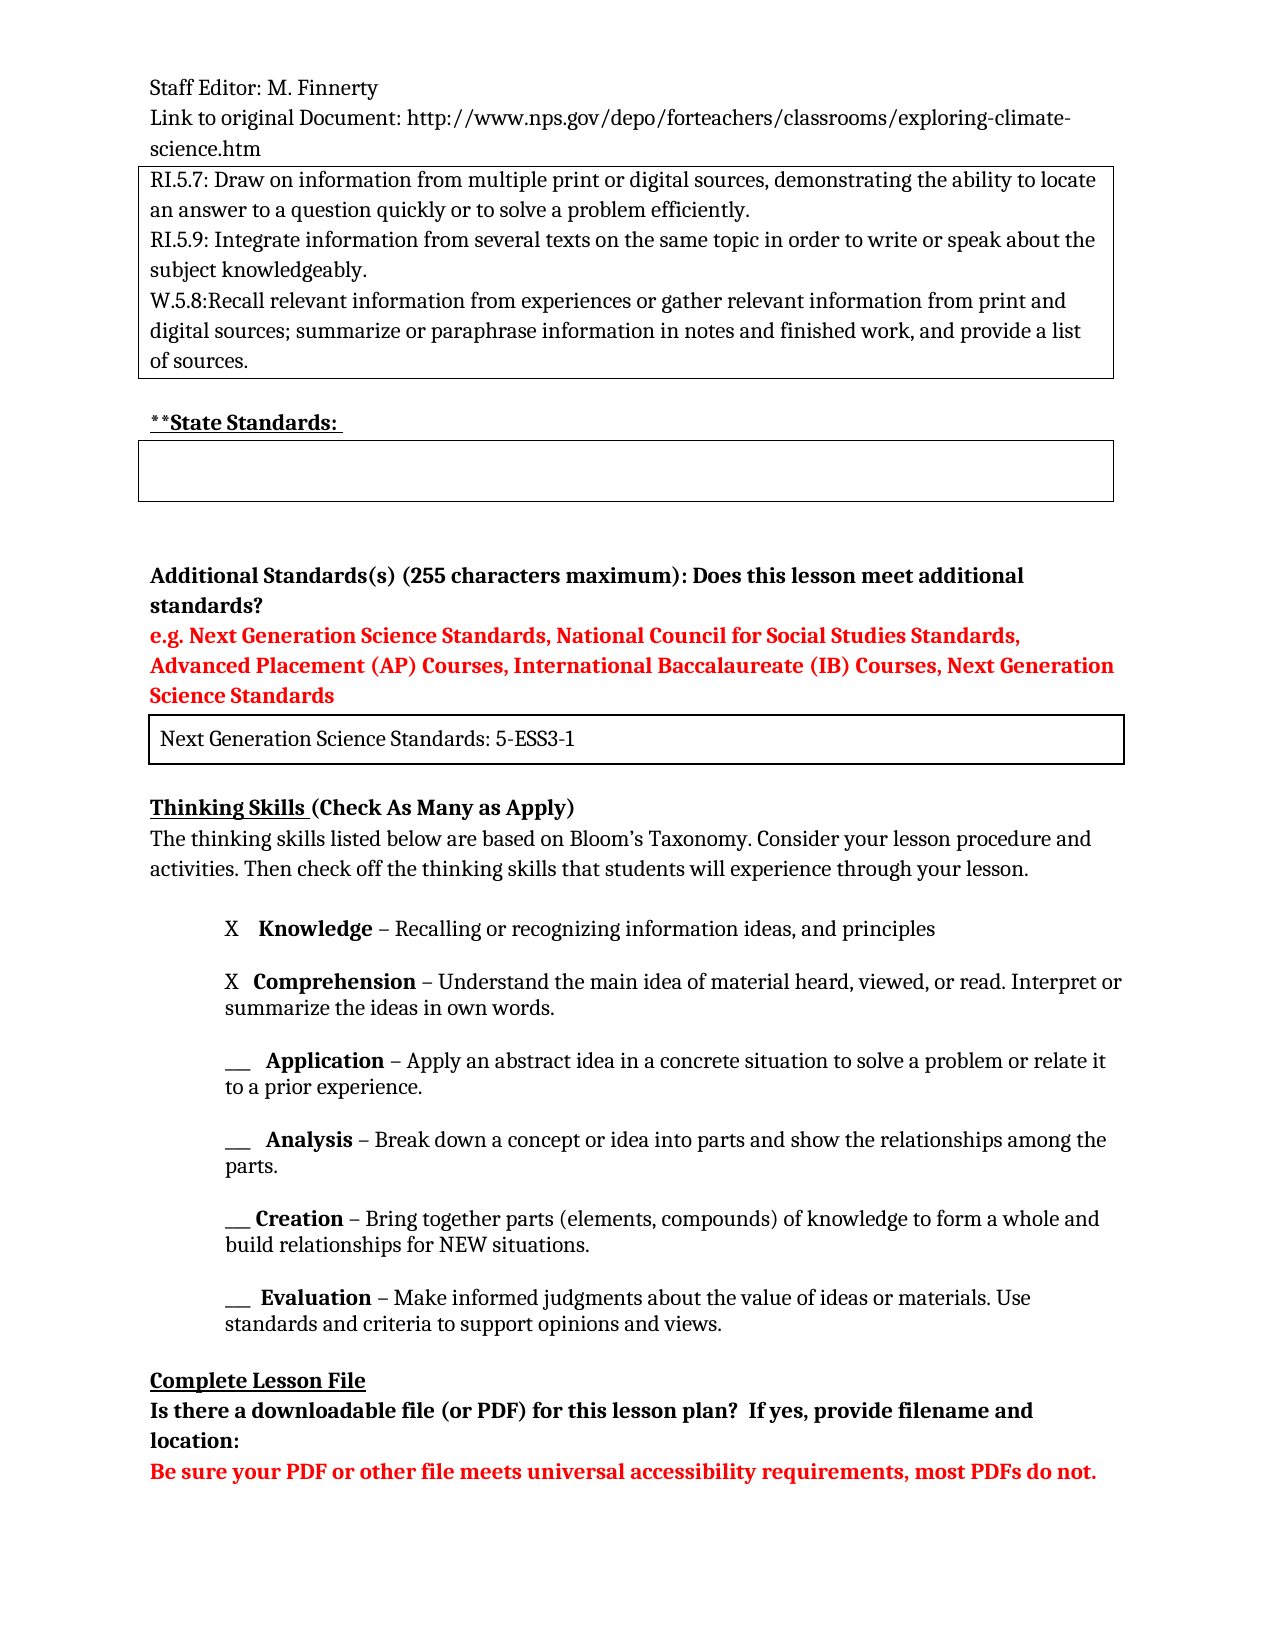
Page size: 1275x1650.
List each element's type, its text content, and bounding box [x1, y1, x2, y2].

text Complete Lesson File [150, 1368, 1125, 1394]
text Is there a downloadable file (or PDF) for this lesson plan? If yes, provide filename and location: [150, 1398, 1125, 1454]
text ___ Application – Apply an abstract idea in a concrete situation to solve a problem or relate it to a prior experience. [225, 1048, 1125, 1100]
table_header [139, 167, 1113, 378]
text Additional Standards(s) (255 characters maximum): Does this lesson meet additional standards? [150, 562, 1125, 619]
text Be sure your PDF or other file meets universal accessibility requirements, most PDFs do not. [150, 1458, 1125, 1485]
text Thinking Skills (Check As Many as Apply) [150, 795, 1125, 821]
text e.g. Next Generation Science Standards, National Council for Social Studies Standards, Advanced Placement (AP) Courses, International Baccalaureate (IB) Courses, Next Generation Science Standards [150, 623, 1125, 710]
text The thinking skills listed below are based on Bloom’s Taxonomy. Consider your lesson procedure and activities. Then check off the thinking skills that students will experience through your lesson. [150, 825, 1125, 882]
table_header Next Generation Science Standards: 5-ESS3-1 [150, 716, 1123, 763]
text ___ Evaluation – Make informed judgments about the value of ideas or materials. Use standards and criteria to support opinions and views. [225, 1285, 1125, 1338]
text X Comprehension – Understand the main idea of material heard, viewed, or read. Interpret or summarize the ideas in own words. [225, 969, 1125, 1021]
text ___ Analysis – Break down a concept or idea into parts and show the relationships among the parts. [225, 1127, 1125, 1179]
text X Knowledge – Recalling or recognizing information ideas, and principles [225, 916, 1125, 942]
text ___ Creation – Bring together parts (elements, compounds) of knowledge to form a whole and build relationships for NEW situations. [225, 1206, 1125, 1258]
table_header [139, 441, 1113, 501]
text **State Standards: [150, 409, 1125, 436]
